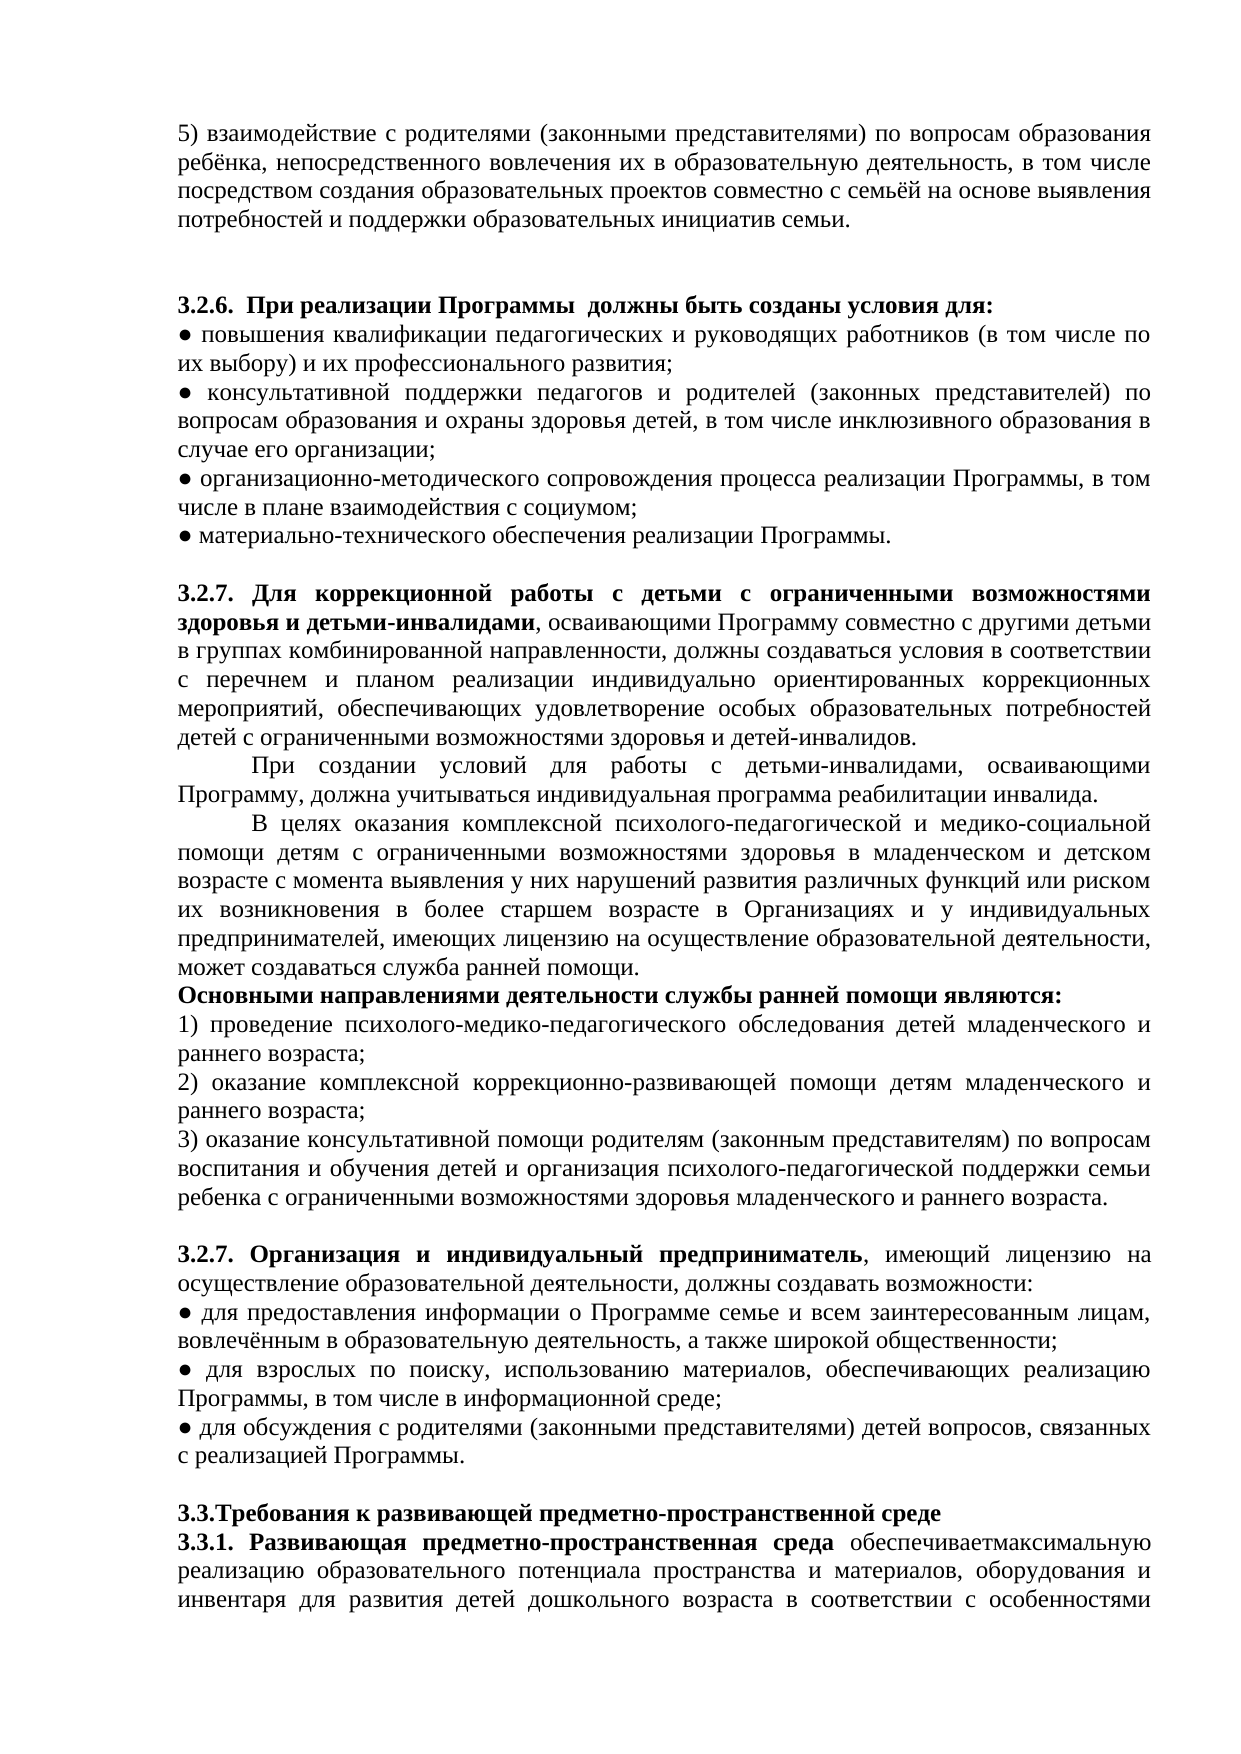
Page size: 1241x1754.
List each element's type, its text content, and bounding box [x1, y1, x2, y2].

text Основными направлениями деятельности службы ранней помощи являются: [177, 981, 1152, 1009]
text 3) оказание консультативной помощи родителям (законным представителям) по вопросам воспитания и обучения детей и организация психолого-педагогической поддержки семьи ребенка с ограниченными возможностями здоровья младенческого и раннего возраста. [177, 1124, 1152, 1211]
text 3.2.6. При реализации Программы должны быть созданы условия для: [177, 291, 1152, 319]
text 1) проведение психолого-медико-педагогического обследования детей младенческого и раннего возраста; [177, 1009, 1152, 1067]
text ● для предоставления информации о Программе семье и всем заинтересованным лицам, вовлечённым в образовательную деятельность, а также широкой общественности; [177, 1297, 1152, 1354]
text При создании условий для работы с детьми-инвалидами, осваивающими Программу, должна учитываться индивидуальная программа реабилитации инвалида. [177, 751, 1152, 808]
text ● для взрослых по поиску, использованию материалов, обеспечивающих реализацию Программы, в том числе в информационной среде; [177, 1354, 1152, 1412]
text ● повышения квалификации педагогических и руководящих работников (в том числе по их выбору) и их профессионального развития; [177, 319, 1152, 377]
text В целях оказания комплексной психолого-педагогической и медико-социальной помощи детям с ограниченными возможностями здоровья в младенческом и детском возрасте с момента выявления у них нарушений развития различных функций или риском их возникновения в более старшем возрасте в Организациях и у индивидуальных предпринимателей, имеющих лицензию на осуществление образовательной деятельности, может создаваться служба ранней помощи. [177, 808, 1152, 981]
text ● для обсуждения с родителями (законными представителями) детей вопросов, связанных с реализацией Программы. [177, 1412, 1152, 1469]
text ● организационно-методического сопровождения процесса реализации Программы, в том числе в плане взаимодействия с социумом; [177, 463, 1152, 521]
text 5) взаимодействие с родителями (законными представителями) по вопросам образования ребёнка, непосредственного вовлечения их в образовательную деятельность, в том числе посредством создания образовательных проектов совместно с семьёй на основе выявления потребностей и поддержки образовательных инициатив семьи. [177, 118, 1152, 233]
text ● консультативной поддержки педагогов и родителей (законных представителей) по вопросам образования и охраны здоровья детей, в том числе инклюзивного образования в случае его организации; [177, 377, 1152, 463]
text 3.3.Требования к развивающей предметно-пространственной среде [177, 1498, 1152, 1527]
text 3.2.7. Для коррекционной работы с детьми с ограниченными возможностями здоровья и детьми‑инвалидами, осваивающими Программу совместно с другими детьми в группах комбинированной направленности, должны создаваться условия в соответствии с перечнем и планом реализации индивидуально ориентированных коррекционных мероприятий, обеспечивающих удовлетворение особых образовательных потребностей детей с ограниченными возможностями здоровья и детей-инвалидов. [177, 578, 1152, 751]
text ● материально-технического обеспечения реализации Программы. [177, 521, 1152, 549]
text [177, 1527, 1152, 1613]
text 2) оказание комплексной коррекционно-развивающей помощи детям младенческого и раннего возраста; [177, 1067, 1152, 1124]
text 3.2.7. Организация и индивидуальный предприниматель, имеющий лицензию на осуществление образовательной деятельности, должны создавать возможности: [177, 1239, 1152, 1297]
